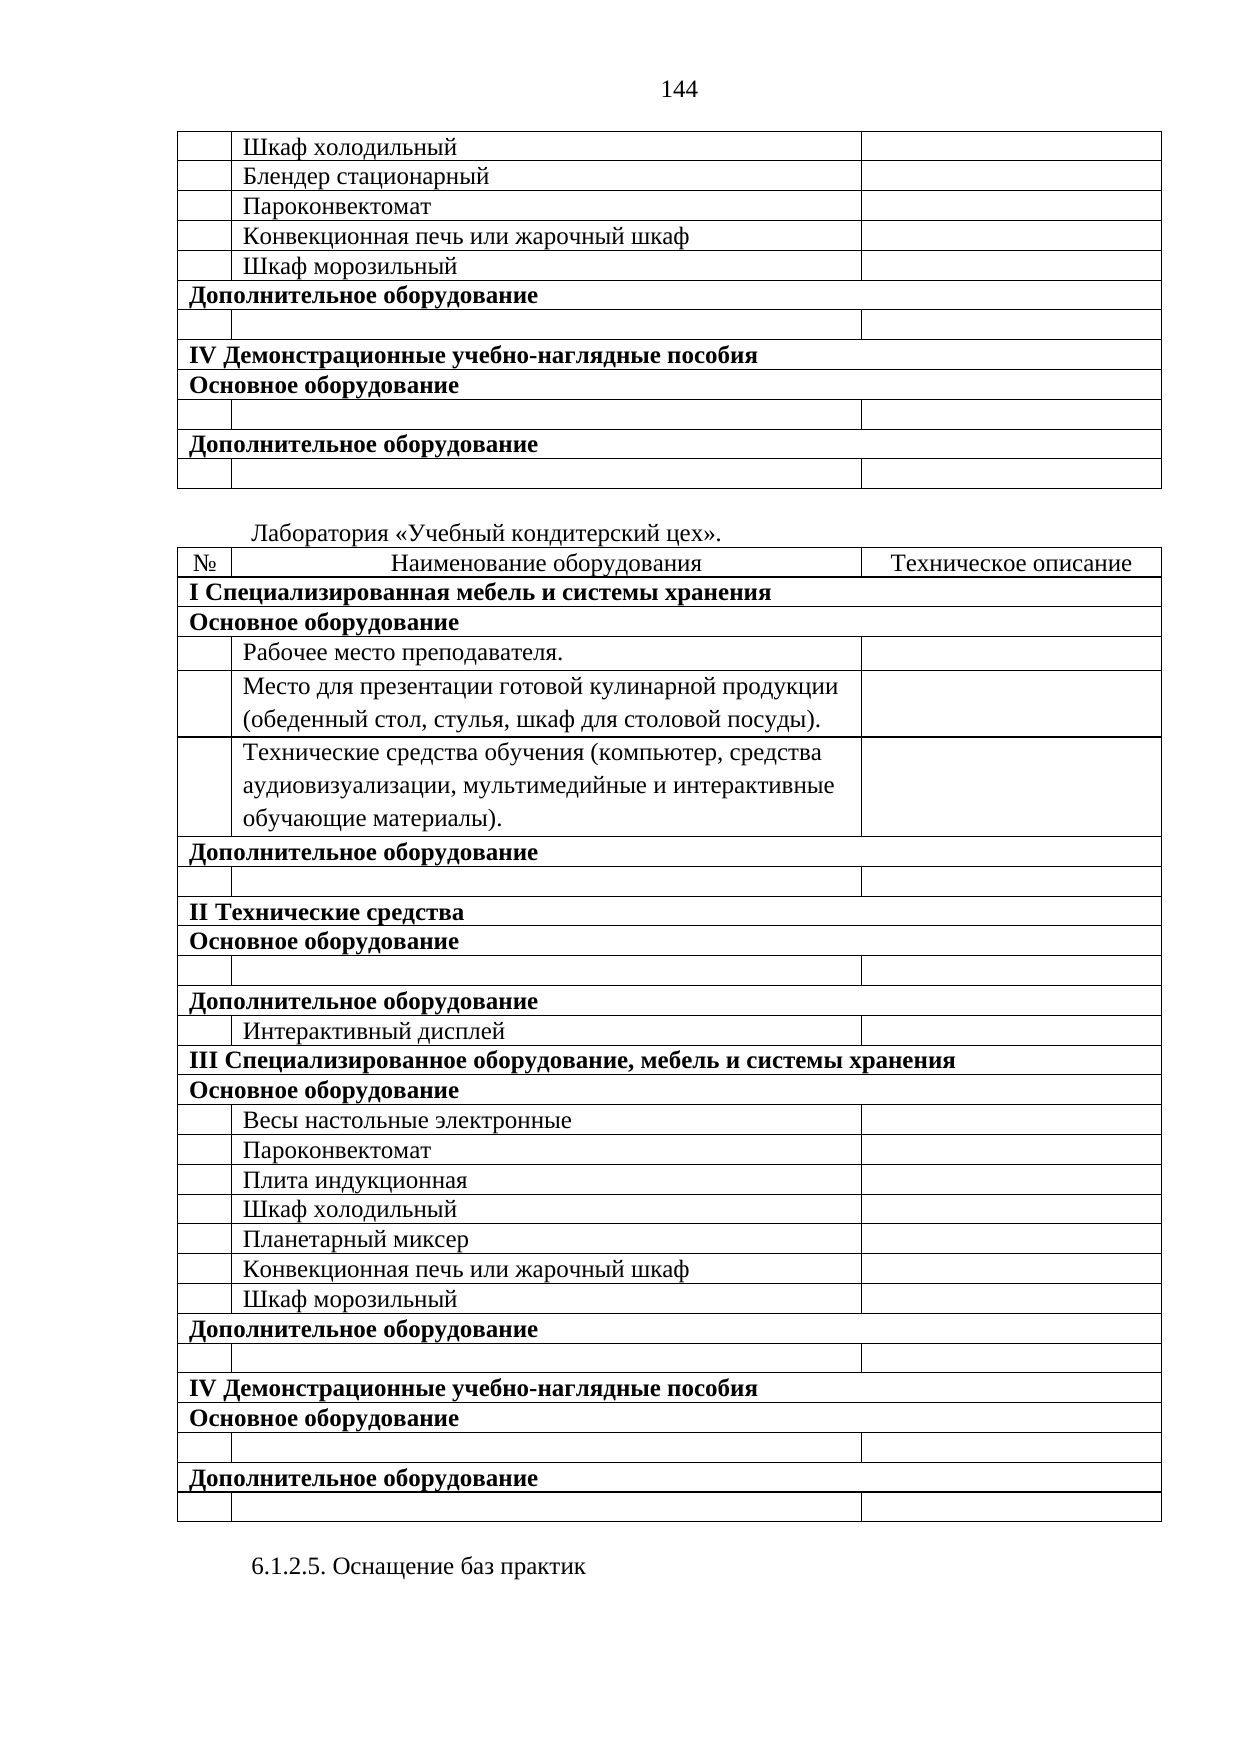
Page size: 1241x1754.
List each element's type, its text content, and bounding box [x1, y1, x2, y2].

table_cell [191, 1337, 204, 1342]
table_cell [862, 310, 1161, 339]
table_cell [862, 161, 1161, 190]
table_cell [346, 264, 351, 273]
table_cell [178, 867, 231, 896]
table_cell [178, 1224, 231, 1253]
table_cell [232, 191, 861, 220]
text 6.1.2.5. Оснащение баз практик [177, 1551, 1181, 1580]
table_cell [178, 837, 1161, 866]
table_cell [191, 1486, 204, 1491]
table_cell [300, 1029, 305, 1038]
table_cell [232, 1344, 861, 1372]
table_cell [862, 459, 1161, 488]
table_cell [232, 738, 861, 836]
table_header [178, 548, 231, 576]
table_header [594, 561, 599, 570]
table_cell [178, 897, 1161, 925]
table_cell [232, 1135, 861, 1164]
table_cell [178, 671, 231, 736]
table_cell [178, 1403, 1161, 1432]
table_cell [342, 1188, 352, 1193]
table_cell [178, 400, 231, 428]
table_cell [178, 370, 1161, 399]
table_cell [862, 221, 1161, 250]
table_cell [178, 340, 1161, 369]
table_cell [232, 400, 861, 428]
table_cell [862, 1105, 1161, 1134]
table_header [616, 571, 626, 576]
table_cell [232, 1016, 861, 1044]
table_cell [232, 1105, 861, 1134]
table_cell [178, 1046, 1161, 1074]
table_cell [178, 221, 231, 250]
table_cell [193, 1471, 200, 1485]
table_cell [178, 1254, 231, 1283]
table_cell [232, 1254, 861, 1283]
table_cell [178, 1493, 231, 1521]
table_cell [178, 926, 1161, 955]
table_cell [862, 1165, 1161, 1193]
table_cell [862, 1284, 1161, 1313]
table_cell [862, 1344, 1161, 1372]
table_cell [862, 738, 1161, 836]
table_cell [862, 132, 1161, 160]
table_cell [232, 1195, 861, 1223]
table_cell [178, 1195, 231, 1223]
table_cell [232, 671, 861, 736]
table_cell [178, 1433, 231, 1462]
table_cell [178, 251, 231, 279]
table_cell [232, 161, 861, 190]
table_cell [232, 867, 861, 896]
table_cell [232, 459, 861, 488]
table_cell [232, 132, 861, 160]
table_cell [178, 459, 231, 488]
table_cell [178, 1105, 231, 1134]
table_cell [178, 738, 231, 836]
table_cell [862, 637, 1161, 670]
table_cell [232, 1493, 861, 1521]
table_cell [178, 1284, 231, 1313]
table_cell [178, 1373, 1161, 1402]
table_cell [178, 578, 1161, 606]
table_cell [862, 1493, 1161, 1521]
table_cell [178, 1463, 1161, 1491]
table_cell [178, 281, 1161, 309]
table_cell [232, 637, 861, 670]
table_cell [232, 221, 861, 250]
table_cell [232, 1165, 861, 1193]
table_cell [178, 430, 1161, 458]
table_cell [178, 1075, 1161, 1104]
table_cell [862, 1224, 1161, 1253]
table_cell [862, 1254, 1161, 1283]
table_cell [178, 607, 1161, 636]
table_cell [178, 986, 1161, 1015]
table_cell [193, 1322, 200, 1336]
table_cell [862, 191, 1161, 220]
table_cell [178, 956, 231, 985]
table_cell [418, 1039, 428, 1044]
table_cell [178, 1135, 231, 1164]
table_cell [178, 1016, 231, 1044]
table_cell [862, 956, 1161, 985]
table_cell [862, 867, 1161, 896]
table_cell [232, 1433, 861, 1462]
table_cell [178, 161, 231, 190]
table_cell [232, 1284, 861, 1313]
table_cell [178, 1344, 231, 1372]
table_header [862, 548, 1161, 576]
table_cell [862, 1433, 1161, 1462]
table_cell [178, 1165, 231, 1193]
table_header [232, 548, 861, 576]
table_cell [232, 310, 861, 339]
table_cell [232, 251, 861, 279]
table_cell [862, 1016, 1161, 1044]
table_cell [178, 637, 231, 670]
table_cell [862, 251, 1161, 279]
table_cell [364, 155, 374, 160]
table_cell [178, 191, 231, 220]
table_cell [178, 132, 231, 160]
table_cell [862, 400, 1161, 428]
text Лаборатория «Учебный кондитерский цех». [177, 518, 1181, 547]
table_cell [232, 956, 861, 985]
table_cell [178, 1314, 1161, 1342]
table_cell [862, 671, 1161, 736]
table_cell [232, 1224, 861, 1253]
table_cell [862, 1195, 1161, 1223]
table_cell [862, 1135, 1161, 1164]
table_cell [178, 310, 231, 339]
